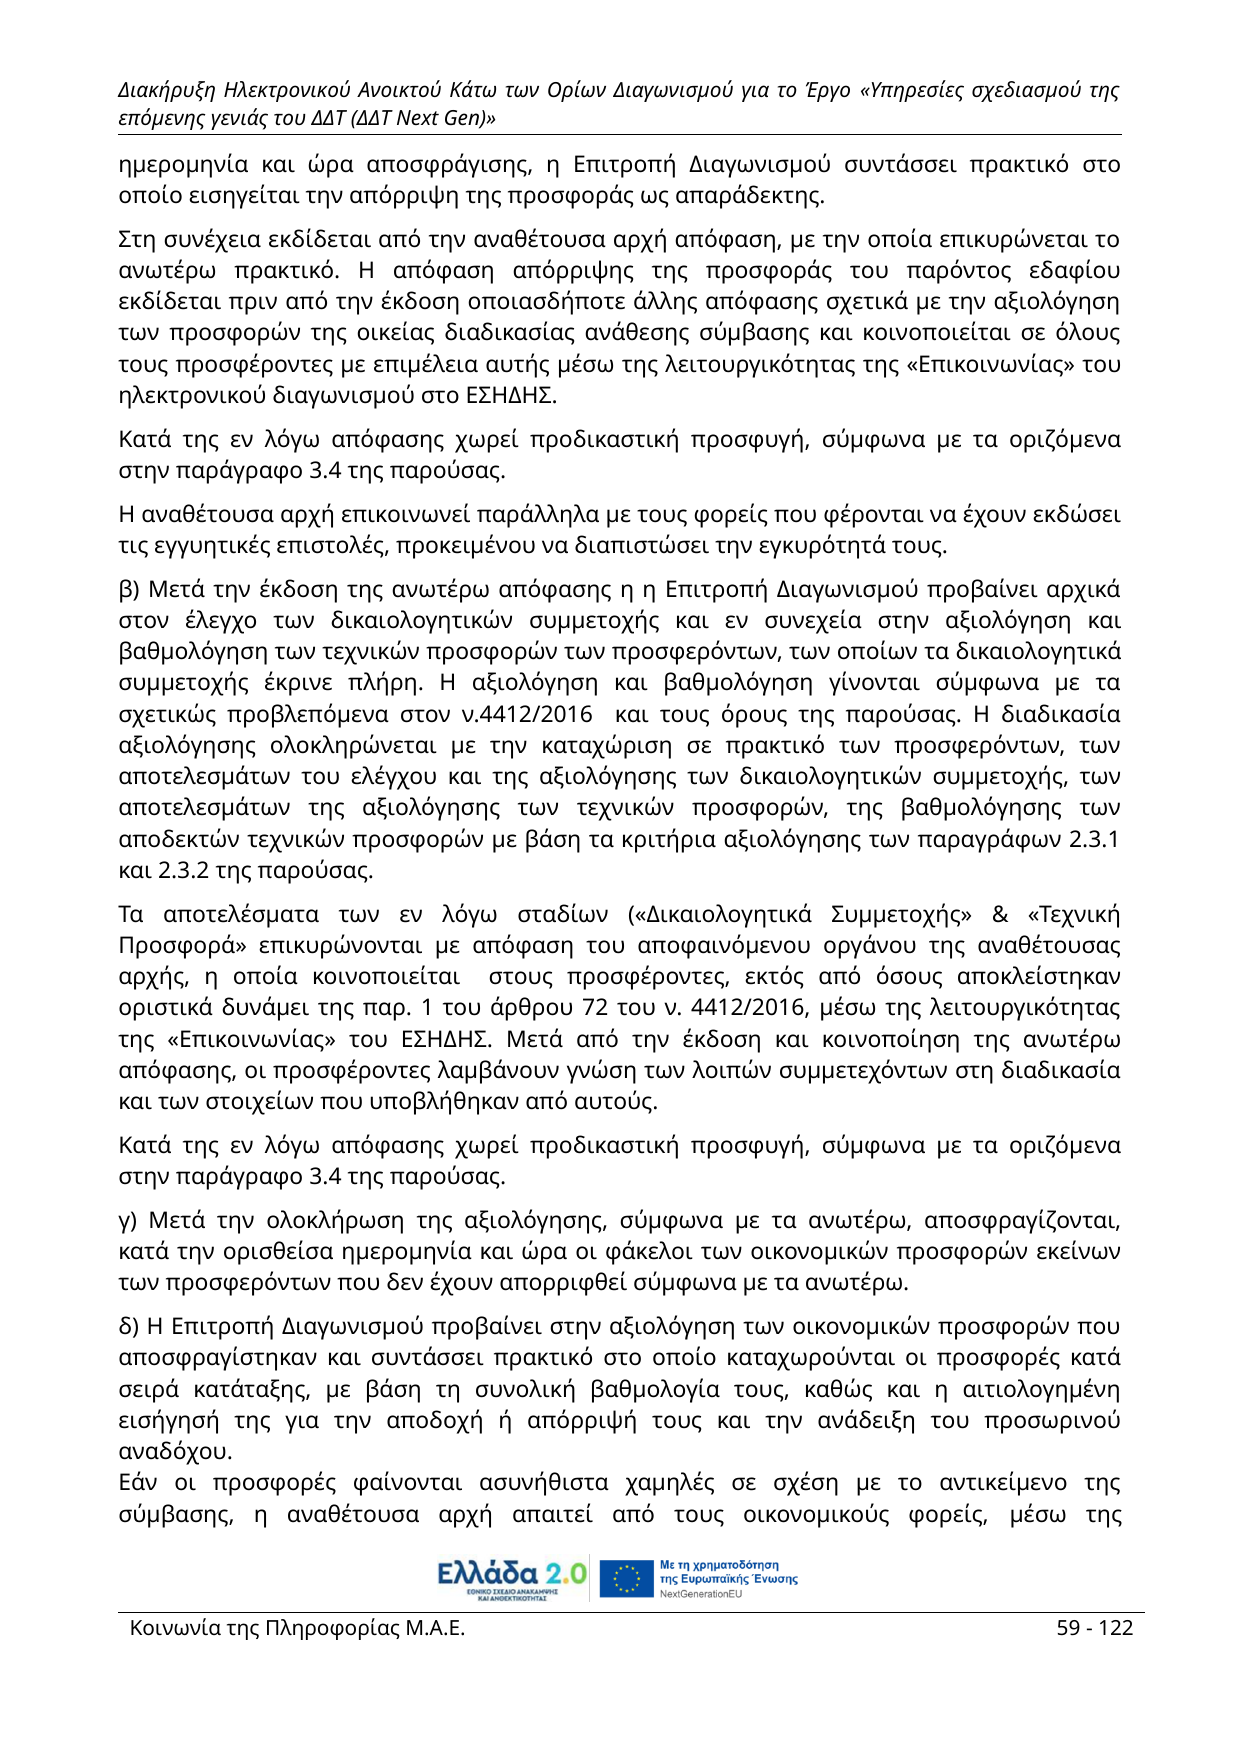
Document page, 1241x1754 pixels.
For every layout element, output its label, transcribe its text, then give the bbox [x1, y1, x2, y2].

text Η αναθέτουσα αρχή επικοινωνεί παράλληλα με τους φορείς που φέρονται να έχουν εκδώσει τις εγγυητικές επιστολές, προκειμένου να διαπιστώσει την εγκυρότητά τους. [118, 497, 1122, 560]
text γ) Μετά την ολοκλήρωση της αξιολόγησης, σύμφωνα με τα ανωτέρω, αποσφραγίζονται, κατά την ορισθείσα ημερομηνία και ώρα οι φάκελοι των οικονομικών προσφορών εκείνων των προσφερόντων που δεν έχουν απορριφθεί σύμφωνα με τα ανωτέρω. [118, 1204, 1122, 1297]
text Στη συνέχεια εκδίδεται από την αναθέτουσα αρχή απόφαση, με την οποία επικυρώνεται το ανωτέρω πρακτικό. Η απόφαση απόρριψης της προσφοράς του παρόντος εδαφίου εκδίδεται πριν από την έκδοση οποιασδήποτε άλλης απόφασης σχετικά με την αξιολόγηση των προσφορών της οικείας διαδικασίας ανάθεσης σύμβασης και κοινοποιείται σε όλους τους προσφέροντες με επιμέλεια αυτής μέσω της λειτουργικότητας της «Επικοινωνίας» του ηλεκτρονικού διαγωνισμού στο ΕΣΗΔΗΣ. [118, 222, 1122, 410]
text Τα αποτελέσματα των εν λόγω σταδίων («Δικαιολογητικά Συμμετοχής» & «Τεχνική Προσφορά» επικυρώνονται με απόφαση του αποφαινόμενου οργάνου της αναθέτουσας αρχής, η οποία κοινοποιείται στους προσφέροντες, εκτός από όσους αποκλείστηκαν οριστικά δυνάμει της παρ. 1 του άρθρου 72 του ν. 4412/2016, μέσω της λειτουργικότητας της «Επικοινωνίας» του ΕΣΗΔΗΣ. Μετά από την έκδοση και κοινοποίηση της ανωτέρω απόφασης, οι προσφέροντες λαμβάνουν γνώση των λοιπών συμμετεχόντων στη διαδικασία και των στοιχείων που υποβλήθηκαν από αυτούς. [118, 897, 1122, 1116]
text β) Μετά την έκδοση της ανωτέρω απόφασης η η Επιτροπή Διαγωνισμού προβαίνει αρχικά στον έλεγχο των δικαιολογητικών συμμετοχής και εν συνεχεία στην αξιολόγηση και βαθμολόγηση των τεχνικών προσφορών των προσφερόντων, των οποίων τα δικαιολογητικά συμμετοχής έκρινε πλήρη. Η αξιολόγηση και βαθμολόγηση γίνονται σύμφωνα με τα σχετικώς προβλεπόμενα στον ν.4412/2016 και τους όρους της παρούσας. Η διαδικασία αξιολόγησης ολοκληρώνεται με την καταχώριση σε πρακτικό των προσφερόντων, των αποτελεσμάτων του ελέγχου και της αξιολόγησης των δικαιολογητικών συμμετοχής, των αποτελεσμάτων της αξιολόγησης των τεχνικών προσφορών, της βαθμολόγησης των αποδεκτών τεχνικών προσφορών με βάση τα κριτήρια αξιολόγησης των παραγράφων 2.3.1 και 2.3.2 της παρούσας. [118, 572, 1122, 885]
picture [437, 1554, 804, 1602]
text δ) Η Επιτροπή Διαγωνισμού προβαίνει στην αξιολόγηση των οικονομικών προσφορών που αποσφραγίστηκαν και συντάσσει πρακτικό στο οποίο καταχωρούνται οι προσφορές κατά σειρά κατάταξης, με βάση τη συνολική βαθμολογία τους, καθώς και η αιτιολογημένη εισήγησή της για την αποδοχή ή απόρριψή τους και την ανάδειξη του προσωρινού αναδόχου. [118, 1310, 1122, 1466]
text Κατά της εν λόγω απόφασης χωρεί προδικαστική προσφυγή, σύμφωνα με τα οριζόμενα στην παράγραφο 3.4 της παρούσας. [118, 422, 1122, 485]
text Κατά της εν λόγω απόφασης χωρεί προδικαστική προσφυγή, σύμφωνα με τα οριζόμενα στην παράγραφο 3.4 της παρούσας. [118, 1129, 1122, 1191]
